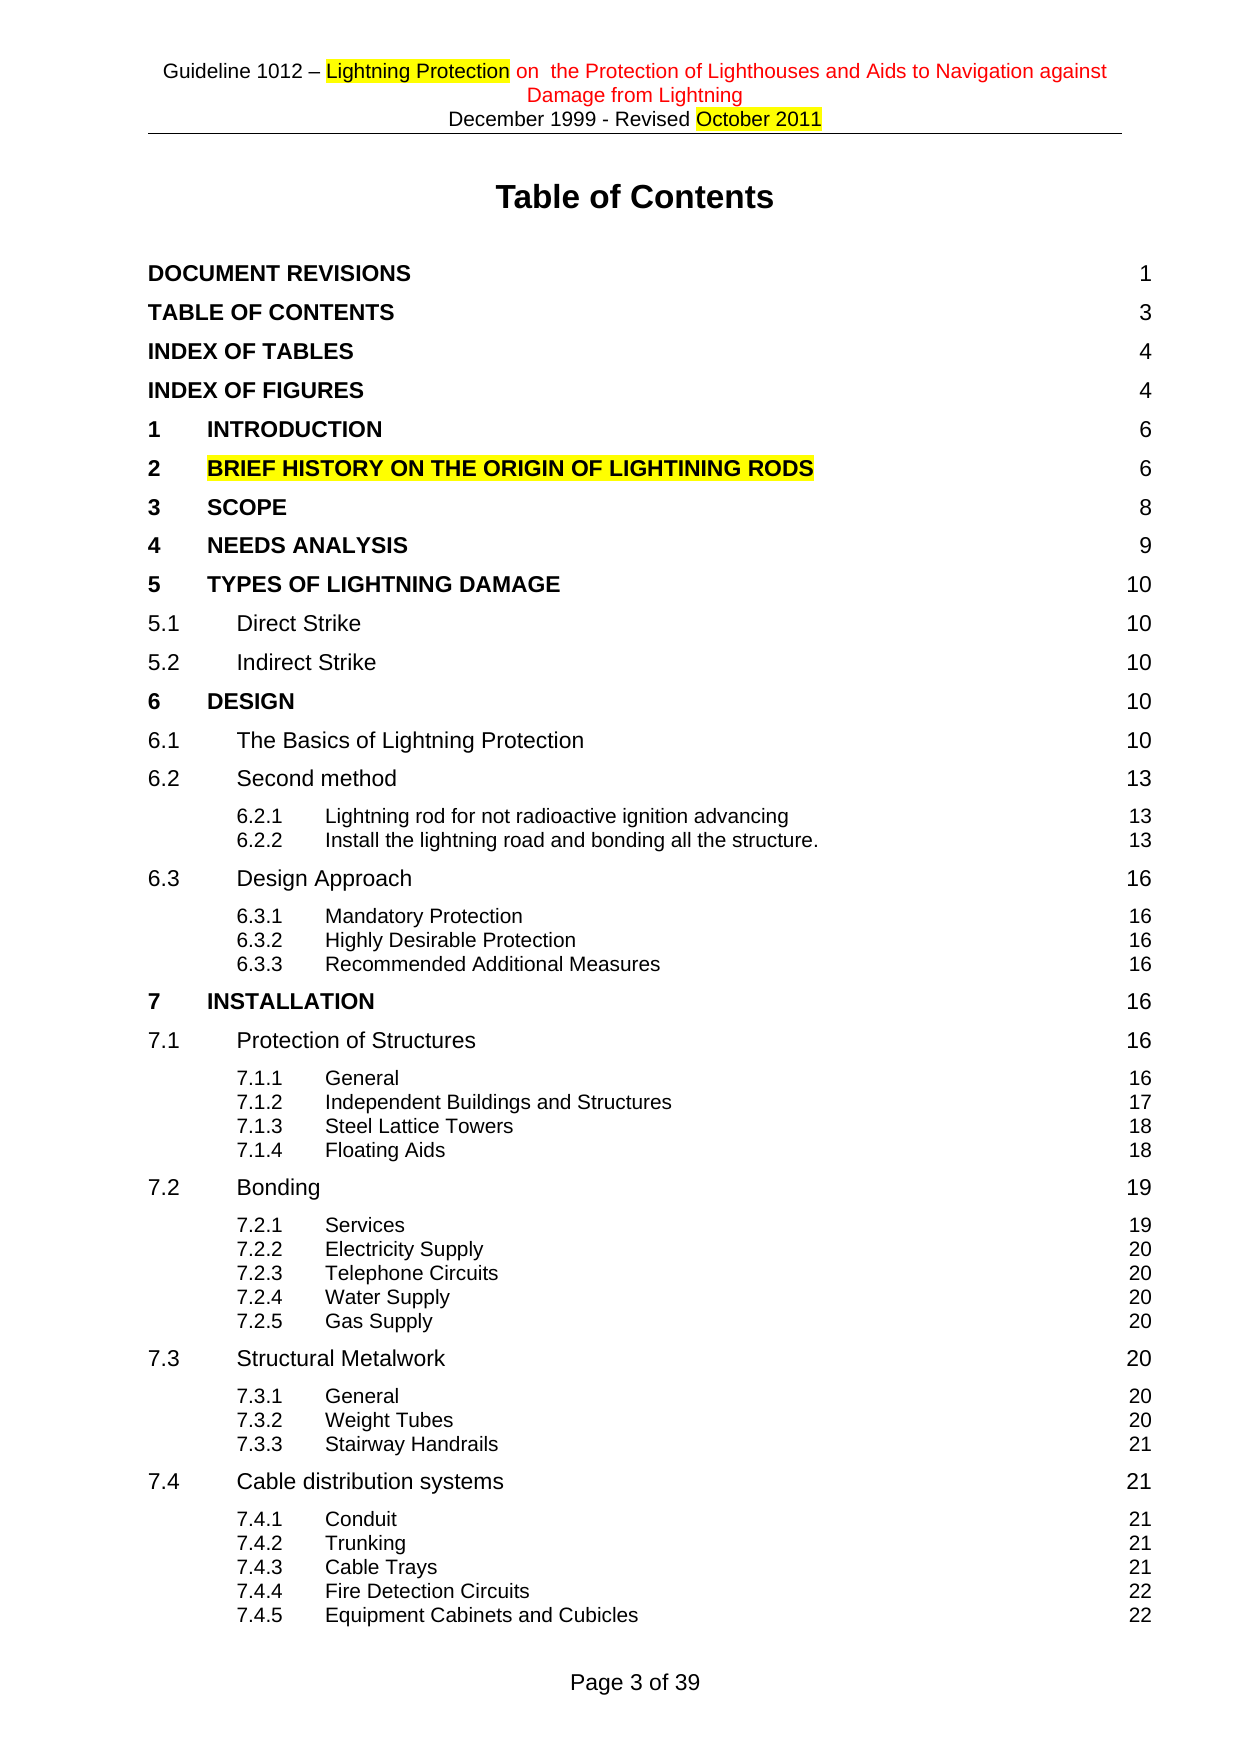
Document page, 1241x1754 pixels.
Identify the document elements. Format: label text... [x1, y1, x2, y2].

text 5 TYPES OF LIGHTNING DAMAGE 10 [148, 571, 1107, 597]
text 6.3 Design Approach 16 [148, 865, 1122, 891]
text 7.2.1 Services 19 [236, 1213, 1122, 1237]
text 7.2.4 Water Supply 20 [236, 1285, 1122, 1309]
text 3 SCOPE 8 [148, 493, 1107, 520]
text 7.4 Cable distribution systems 21 [148, 1468, 1122, 1495]
text 7.4.4 Fire Detection Circuits 22 [236, 1579, 1122, 1603]
text 7.3.2 Weight Tubes 20 [236, 1408, 1122, 1432]
text 7.4.1 Conduit 21 [236, 1507, 1122, 1531]
text 7.3.3 Stairway Handrails 21 [236, 1432, 1122, 1456]
text 6.2.2 Install the lightning road and bonding all the structure. 13 [236, 828, 1122, 852]
title Table of Contents [148, 177, 1122, 215]
text 7.3.1 General 20 [236, 1384, 1122, 1408]
text 7.2.3 Telephone Circuits 20 [236, 1261, 1122, 1285]
text 6.2 Second method 13 [148, 765, 1122, 792]
text Table of Contents 3 [148, 299, 1107, 326]
text 7.1.2 Independent Buildings and Structures 17 [236, 1089, 1122, 1113]
text 7.4.3 Cable Trays 21 [236, 1555, 1122, 1579]
text 6.2.1 Lightning rod for not radioactive ignition advancing 13 [236, 804, 1122, 828]
text 1 Introduction 6 [148, 416, 1107, 442]
text Document Revisions 1 [148, 260, 1107, 287]
text Index of Tables 4 [148, 338, 1107, 364]
text 6 DESIGN 10 [148, 688, 1107, 714]
text 7.1 Protection of Structures 16 [148, 1027, 1122, 1053]
text 6.3.3 Recommended Additional Measures 16 [236, 951, 1122, 975]
text 5.2 Indirect Strike 10 [148, 649, 1122, 675]
text 5.1 Direct Strike 10 [148, 610, 1122, 636]
text 7.1.3 Steel Lattice Towers 18 [236, 1113, 1122, 1137]
text 6.3.2 Highly Desirable Protection 16 [236, 927, 1122, 951]
text 4 NEEDS ANALYSIS 9 [148, 532, 1107, 559]
text 7.1.1 General 16 [236, 1066, 1122, 1089]
text 7.2.5 Gas Supply 20 [236, 1309, 1122, 1333]
text 2 BRIEF HISTORY ON THE ORIGIN OF LIGHTINING RODS 6 [148, 454, 1107, 481]
text Index of Figures 4 [148, 377, 1107, 403]
text 7.3 Structural Metalwork 20 [148, 1345, 1122, 1371]
text 7.2.2 Electricity Supply 20 [236, 1237, 1122, 1261]
text 7 INSTALLATION 16 [148, 988, 1107, 1014]
text 6.1 The Basics of Lightning Protection 10 [148, 727, 1122, 753]
text 7.4.5 Equipment Cabinets and Cubicles 22 [236, 1603, 1122, 1627]
text 6.3.1 Mandatory Protection 16 [236, 903, 1122, 927]
text 7.1.4 Floating Aids 18 [236, 1137, 1122, 1161]
text 7.2 Bonding 19 [148, 1174, 1122, 1200]
text 7.4.2 Trunking 21 [236, 1531, 1122, 1555]
